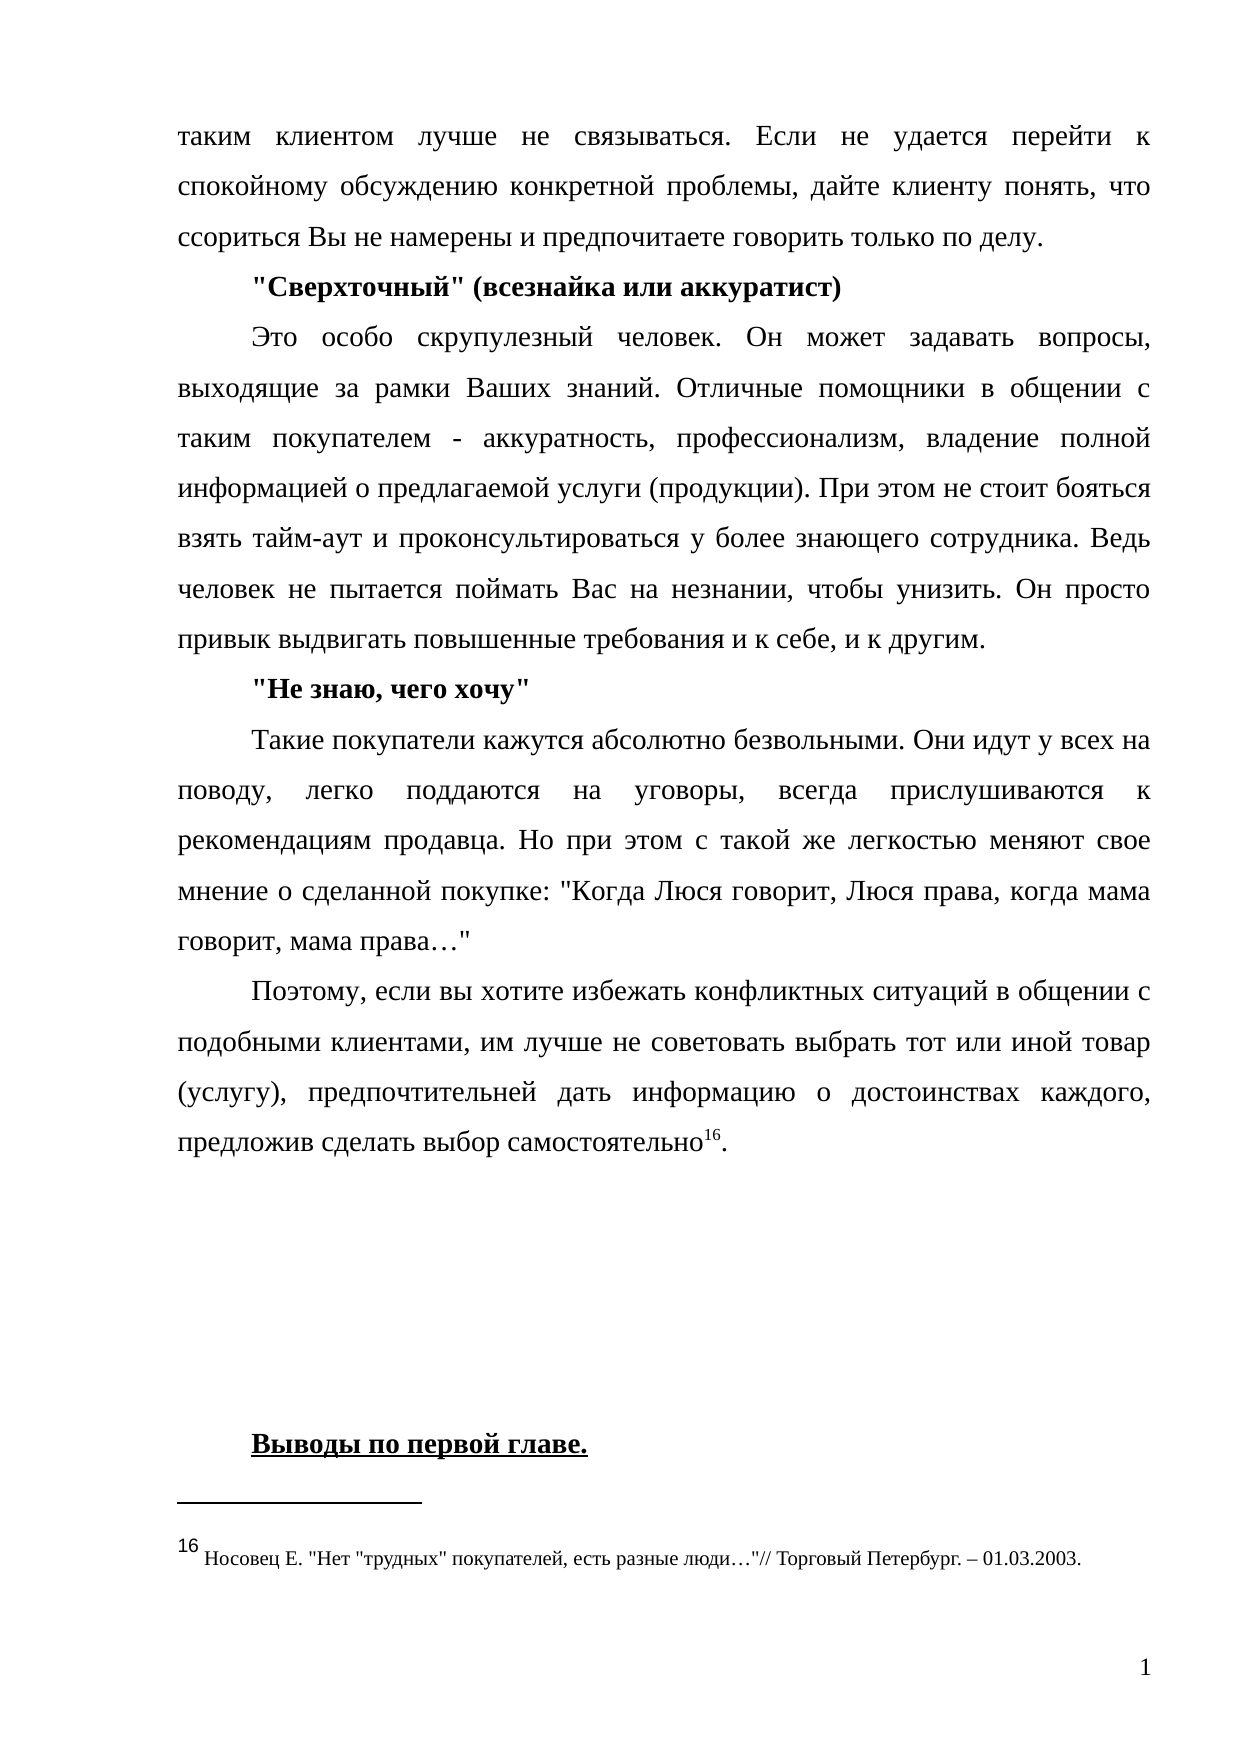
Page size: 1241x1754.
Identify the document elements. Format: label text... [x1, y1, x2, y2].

text Такие покупатели кажутся абсолютно безвольными. Они идут у всех на поводу, легко поддаются на уговоры, всегда прислушиваются к рекомендациям продавца. Но при этом с такой же легкостью меняют свое мнение о сделанной покупке: "Когда Люся говорит, Люся права, когда мама говорит, мама права…" [177, 722, 1152, 957]
text "Не знаю, чего хочу" [177, 672, 1152, 705]
text "Сверхточный" (всезнайка или аккуратист) [177, 269, 1152, 303]
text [177, 118, 1152, 252]
text Выводы по первой главе. [177, 1426, 1152, 1460]
text Поэтому, если вы хотите избежать конфликтных ситуаций в общении с подобными клиентами, им лучше не советовать выбрать тот или иной товар (услугу), предпочтительней дать информацию о достоинствах каждого, предложив сделать выбор самостоятельно. [177, 973, 1152, 1158]
text Это особо скрупулезный человек. Он может задавать вопросы, выходящие за рамки Ваших знаний. Отличные помощники в общении с таким покупателем - аккуратность, профессионализм, владение полной информацией о предлагаемой услуги (продукции). При этом не стоит бояться взять тайм-аут и проконсультироваться у более знающего сотрудника. Ведь человек не пытается поймать Вас на незнании, чтобы унизить. Он просто привык выдвигать повышенные требования и к себе, и к другим. [177, 319, 1152, 655]
